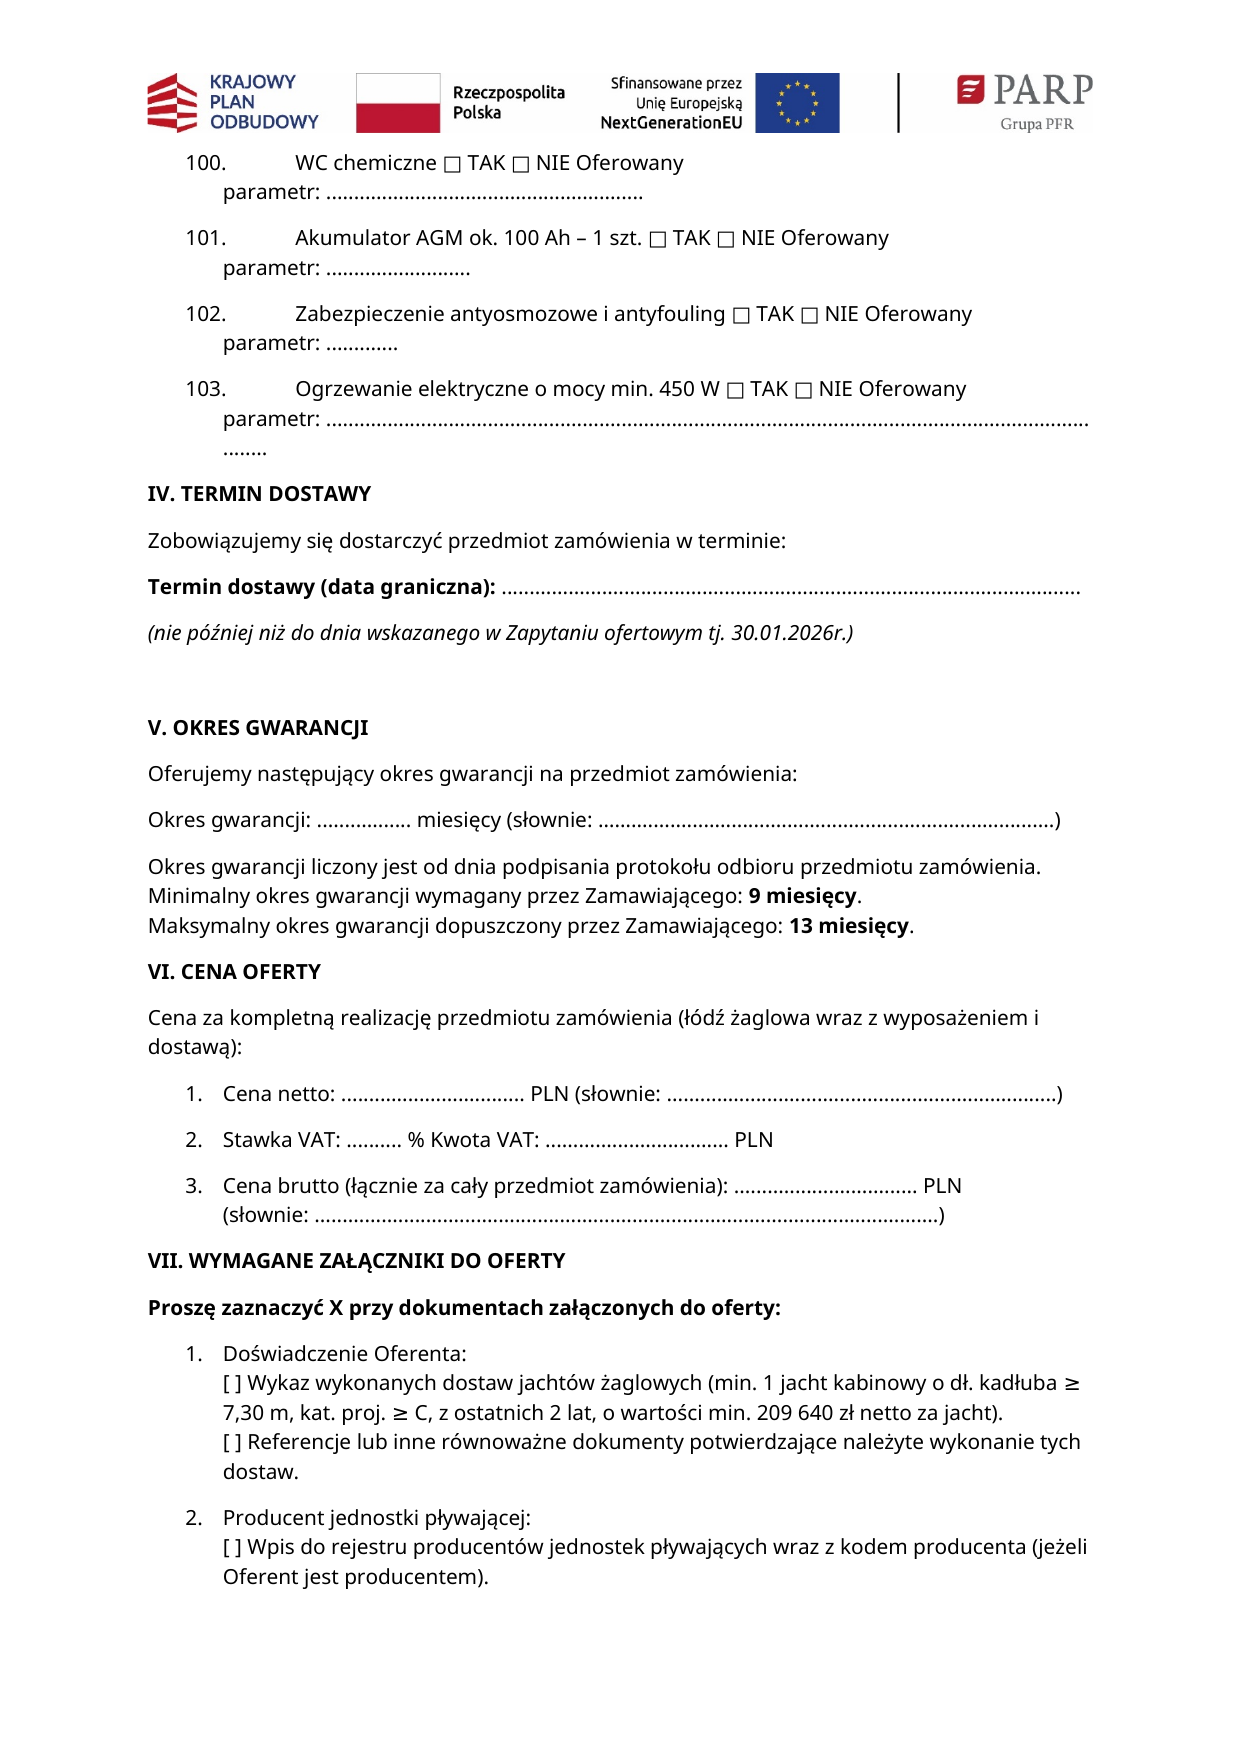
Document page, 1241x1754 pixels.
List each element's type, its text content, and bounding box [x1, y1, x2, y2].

list Stawka VAT: .......... % Kwota VAT: ................................. PLN [185, 1125, 1093, 1153]
text Cena za kompletną realizację przedmiotu zamówienia (łódź żaglowa wraz z wyposażeniem i dostawą): [148, 1003, 1093, 1061]
list Akumulator AGM ok. 100 Ah – 1 szt. □ TAK □ NIE Oferowany parametr: .......................... [185, 223, 1093, 281]
text VI. CENA OFERTY [148, 957, 1093, 985]
list Doświadczenie Oferenta: [ ] Wykaz wykonanych dostaw jachtów żaglowych (min. 1 jacht kabinowy o dł. kadłuba ≥ 7,30 m, kat. proj. ≥ C, z ostatnich 2 lat, o wartości min. 209 640 zł netto za jacht). [ ] Referencje lub inne równoważne dokumenty potwierdzające należyte wykonanie tych dostaw. [185, 1339, 1093, 1485]
text Oferujemy następujący okres gwarancji na przedmiot zamówienia: [148, 759, 1093, 788]
text Okres gwarancji: ................. miesięcy (słownie: ……............................................................................) [148, 806, 1093, 834]
list WC chemiczne □ TAK □ NIE Oferowany parametr: ......................................................... [185, 148, 1093, 206]
picture [147, 73, 1093, 133]
list Zabezpieczenie antyosmozowe i antyfouling □ TAK □ NIE Oferowany parametr: ............. [185, 299, 1093, 357]
text IV. TERMIN DOSTAWY [148, 479, 1093, 508]
text Termin dostawy (data graniczna): ........................................................................................................ [148, 572, 1093, 600]
text VII. WYMAGANE ZAŁĄCZNIKI DO OFERTY [148, 1247, 1093, 1275]
text Proszę zaznaczyć X przy dokumentach załączonych do oferty: [148, 1293, 1093, 1321]
text V. OKRES GWARANCJI [148, 713, 1093, 742]
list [185, 1503, 1093, 1590]
list Cena brutto (łącznie za cały przedmiot zamówienia): ................................. PLN (słownie: ................................................................................................................) [185, 1171, 1093, 1229]
list Cena netto: ................................. PLN (słownie: ......................................................................) [185, 1079, 1093, 1107]
text Okres gwarancji liczony jest od dnia podpisania protokołu odbioru przedmiotu zamówienia. Minimalny okres gwarancji wymagany przez Zamawiającego: 9 miesięcy. Maksymalny okres gwarancji dopuszczony przez Zamawiającego: 13 miesięcy. [148, 852, 1093, 939]
text (nie później niż do dnia wskazanego w Zapytaniu ofertowym tj. 30.01.2026r.) [148, 618, 1093, 646]
list Ogrzewanie elektryczne o mocy min. 450 W □ TAK □ NIE Oferowany parametr: ................................................................................................................................................. [185, 374, 1093, 462]
text Zobowiązujemy się dostarczyć przedmiot zamówienia w terminie: [148, 526, 1093, 554]
